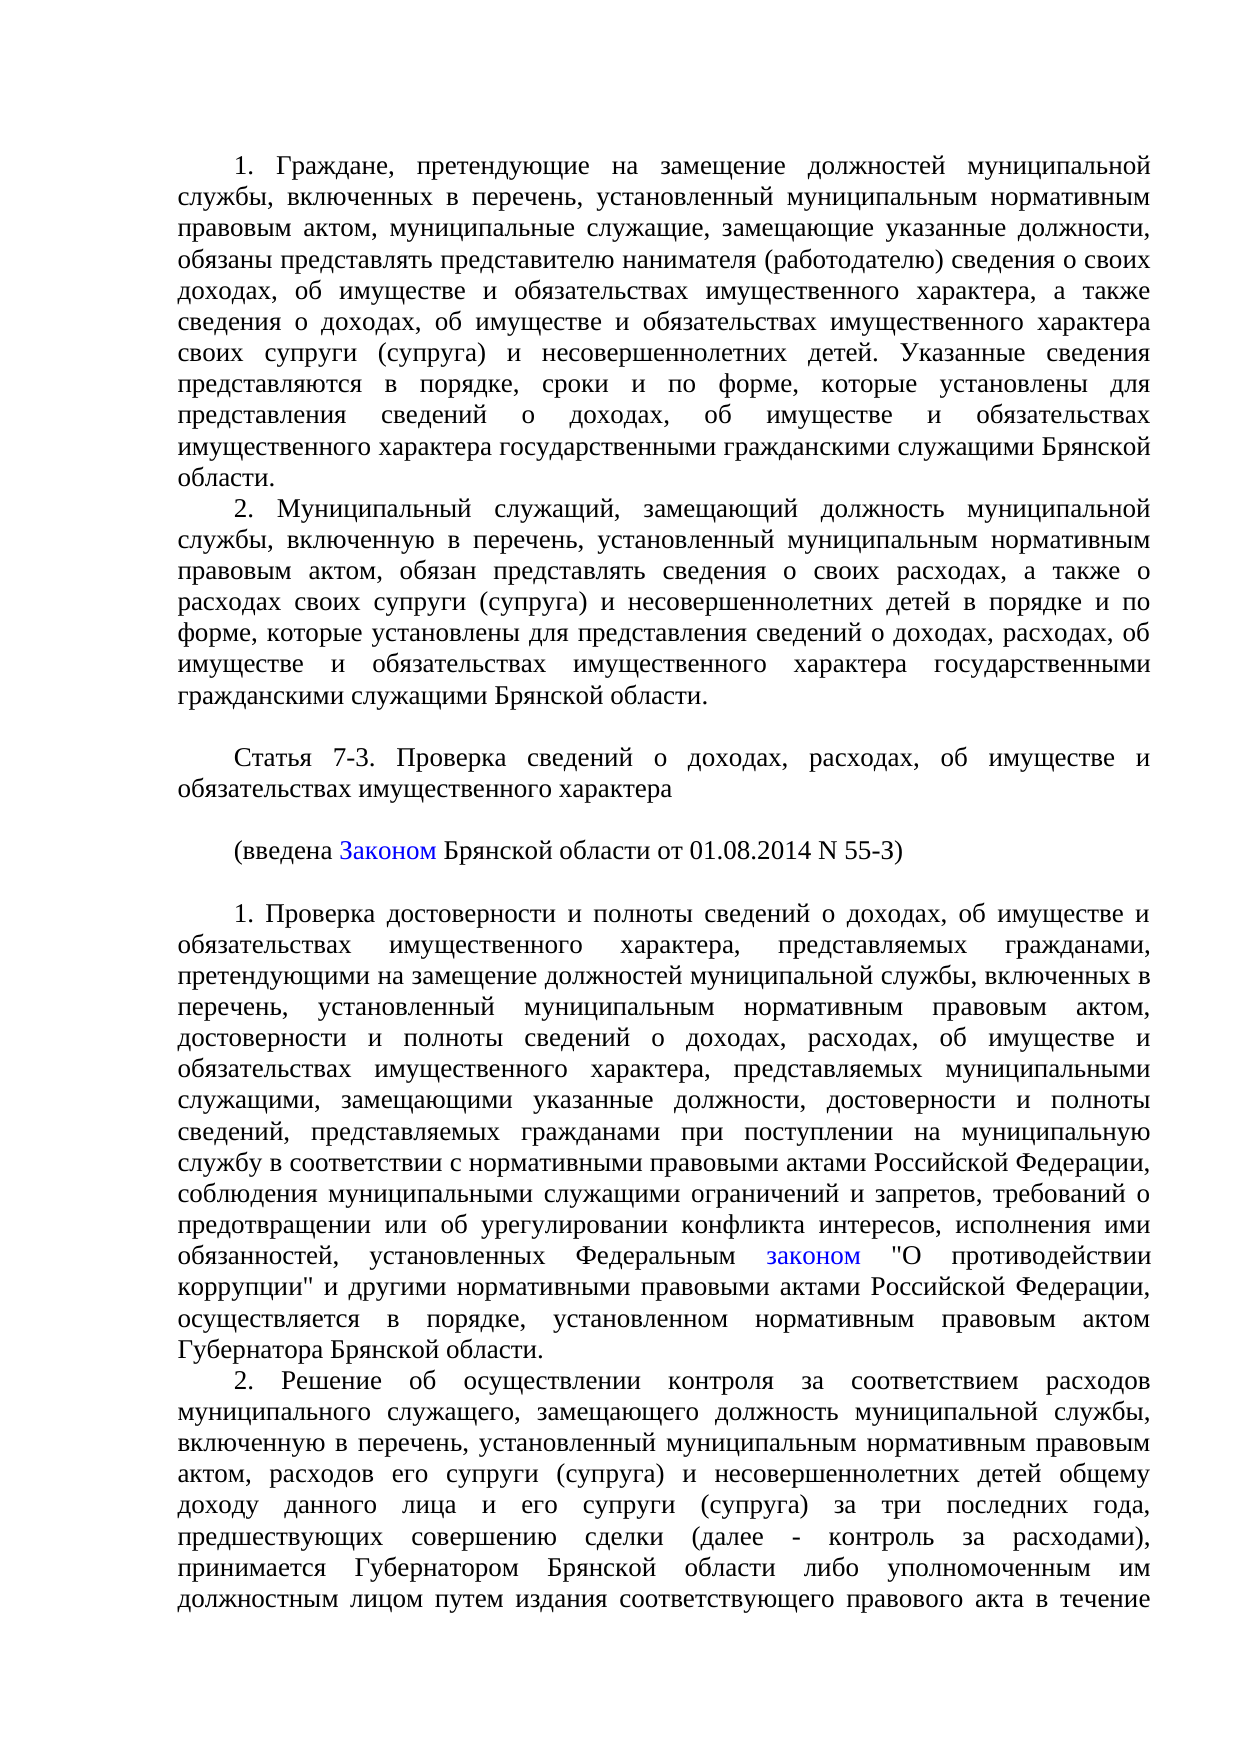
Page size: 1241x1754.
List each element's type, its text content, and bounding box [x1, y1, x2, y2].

text 1. Проверка достоверности и полноты сведений о доходах, об имуществе и обязательствах имущественного характера, представляемых гражданами, претендующими на замещение должностей муниципальной службы, включенных в перечень, установленный муниципальным нормативным правовым актом, достоверности и полноты сведений о доходах, расходах, об имуществе и обязательствах имущественного характера, представляемых муниципальными служащими, замещающими указанные должности, достоверности и полноты сведений, представляемых гражданами при поступлении на муниципальную службу в соответствии с нормативными правовыми актами Российской Федерации, соблюдения муниципальными служащими ограничений и запретов, требований о предотвращении или об урегулировании конфликта интересов, исполнения ими обязанностей, установленных Федеральным законом "О противодействии коррупции" и другими нормативными правовыми актами Российской Федерации, осуществляется в порядке, установленном нормативным правовым актом Губернатора Брянской области. [177, 897, 1152, 1364]
text 1. Граждане, претендующие на замещение должностей муниципальной службы, включенных в перечень, установленный муниципальным нормативным правовым актом, муниципальные служащие, замещающие указанные должности, обязаны представлять представителю нанимателя (работодателю) сведения о своих доходах, об имуществе и обязательствах имущественного характера, а также сведения о доходах, об имуществе и обязательствах имущественного характера своих супруги (супруга) и несовершеннолетних детей. Указанные сведения представляются в порядке, сроки и по форме, которые установлены для представления сведений о доходах, об имуществе и обязательствах имущественного характера государственными гражданскими служащими Брянской области. [177, 149, 1152, 492]
text 2. Муниципальный служащий, замещающий должность муниципальной службы, включенную в перечень, установленный муниципальным нормативным правовым актом, обязан представлять сведения о своих расходах, а также о расходах своих супруги (супруга) и несовершеннолетних детей в порядке и по форме, которые установлены для представления сведений о доходах, расходах, об имуществе и обязательствах имущественного характера государственными гражданскими служащими Брянской области. [177, 492, 1152, 710]
text Статья 7-3. Проверка сведений о доходах, расходах, об имуществе и обязательствах имущественного характера [177, 741, 1152, 803]
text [177, 1364, 1152, 1613]
text (введена Законом Брянской области от 01.08.2014 N 55-З) [177, 834, 1152, 866]
